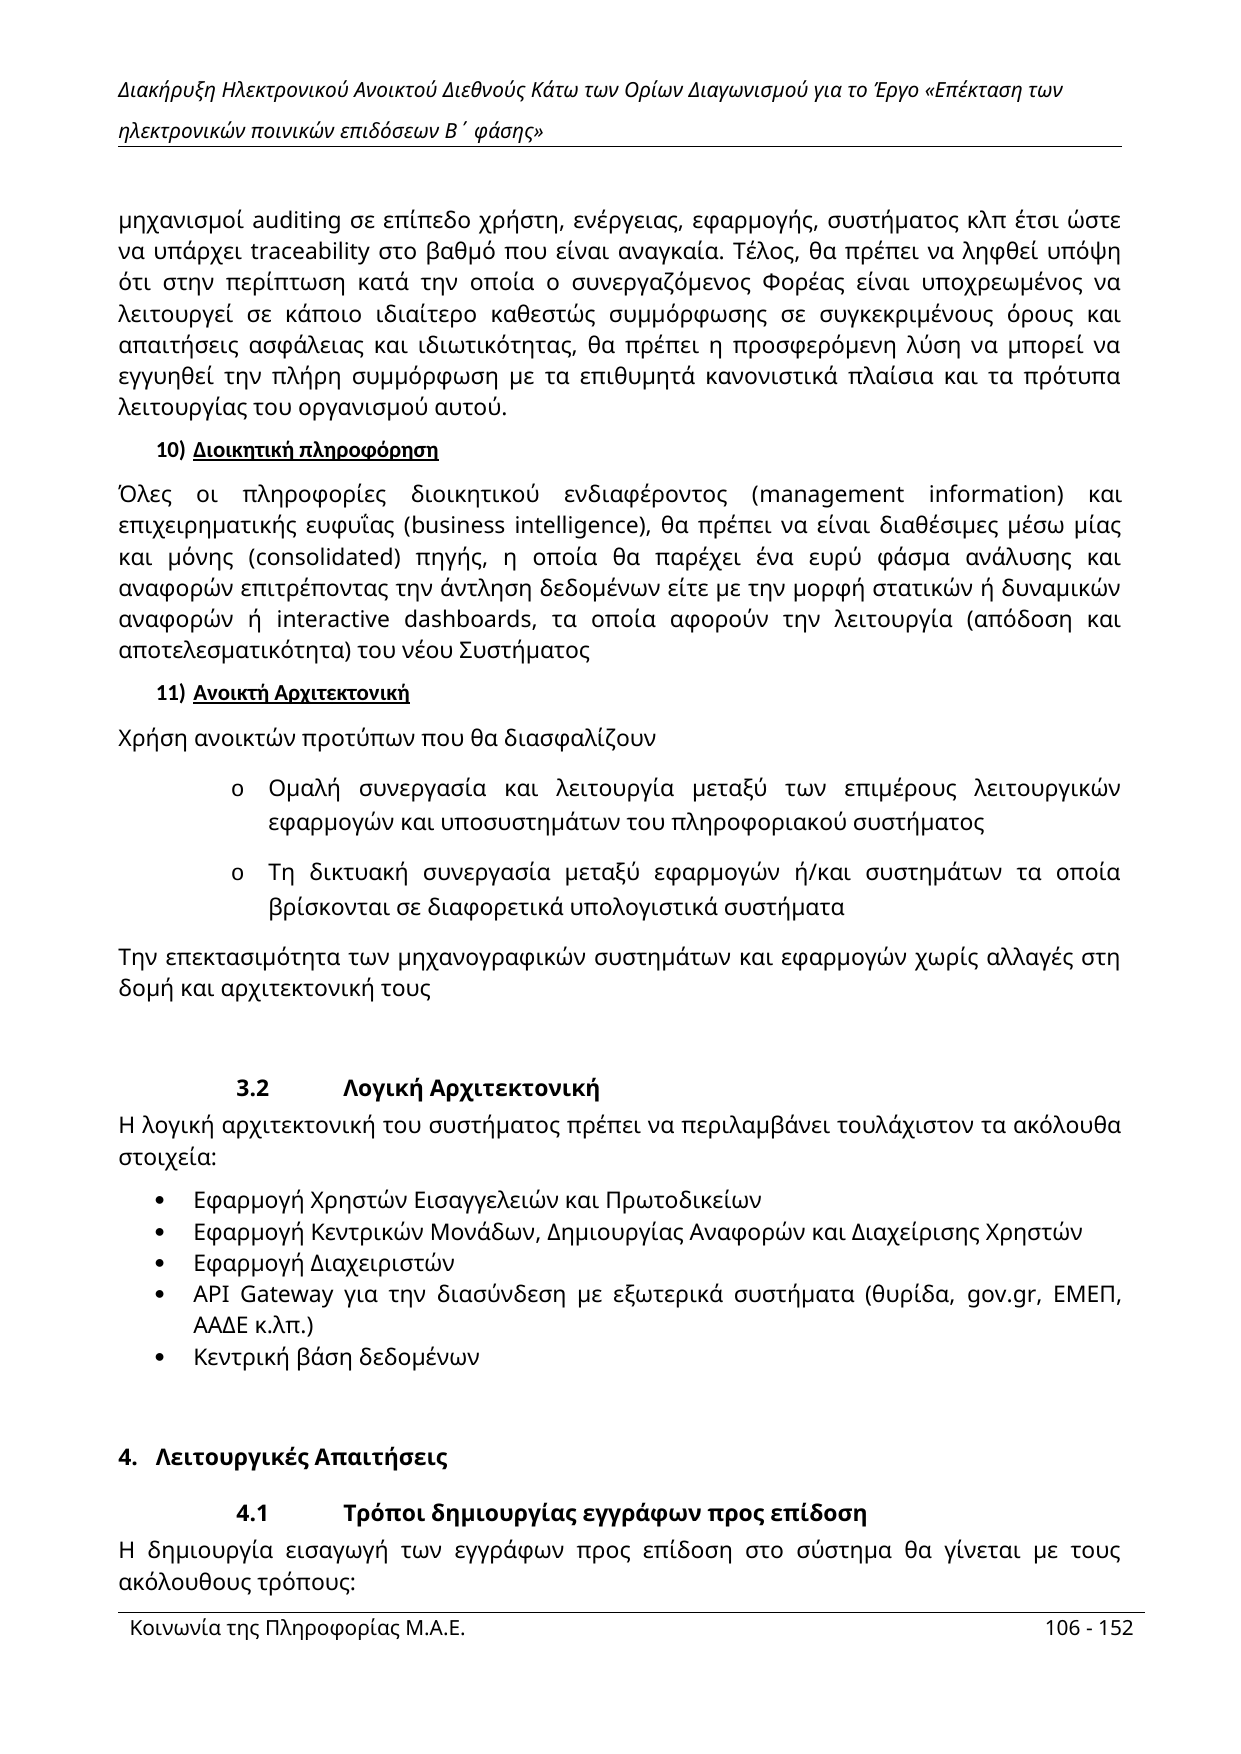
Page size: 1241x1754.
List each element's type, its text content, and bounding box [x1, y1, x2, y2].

list Εφαρμογή Διαχειριστών [156, 1247, 1122, 1278]
list Κεντρική βάση δεδομένων [156, 1341, 1122, 1372]
list Διοικητική πληροφόρηση [156, 435, 1122, 463]
list Εφαρμογή Κεντρικών Μονάδων, Δημιουργίας Αναφορών και Διαχείρισης Χρηστών [156, 1216, 1122, 1247]
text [118, 204, 1122, 422]
text H λογική αρχιτεκτονική του συστήματος πρέπει να περιλαμβάνει τουλάχιστον τα ακόλουθα στοιχεία: [118, 1109, 1122, 1172]
text Την επεκτασιμότητα των μηχανογραφικών συστημάτων και εφαρμογών χωρίς αλλαγές στη δομή και αρχιτεκτονική τους [118, 941, 1122, 1003]
text Όλες οι πληροφορίες διοικητικού ενδιαφέροντος (management information) και επιχειρηματικής ευφυΐας (business intelligence), θα πρέπει να είναι διαθέσιμες μέσω μίας και μόνης (consolidated) πηγής, η οποία θα παρέχει ένα ευρύ φάσμα ανάλυσης και αναφορών επιτρέποντας την άντληση δεδομένων είτε με την μορφή στατικών ή δυναμικών αναφορών ή interactive dashboards, τα οποία αφορούν την λειτουργία (απόδοση και αποτελεσματικότητα) του νέου Συστήματος [118, 478, 1122, 666]
subtitle Λειτουργικές Απαιτήσεις [118, 1441, 1122, 1472]
subtitle Τρόποι δημιουργίας εγγράφων προς επίδοση [236, 1497, 1122, 1528]
text Xρήση ανοικτών προτύπων που θα διασφαλίζουν [118, 721, 1122, 753]
list Ανοικτή Αρχιτεκτονική [156, 678, 1122, 706]
list Ομαλή συνεργασία και λειτουργία μεταξύ των επιμέρους λειτουργικών εφαρμογών και υποσυστημάτων του πληροφοριακού συστήματος [231, 772, 1122, 837]
list Εφαρμογή Χρηστών Εισαγγελειών και Πρωτοδικείων [156, 1184, 1122, 1216]
list API Gateway για την διασύνδεση με εξωτερικά συστήματα (θυρίδα, gov.gr, ΕΜΕΠ, ΑΑΔΕ κ.λπ.) [156, 1278, 1122, 1341]
text Η δημιουργία εισαγωγή των εγγράφων προς επίδοση στο σύστημα θα γίνεται με τους ακόλουθους τρόπους: [118, 1534, 1122, 1597]
subtitle Λογική Αρχιτεκτονική [236, 1072, 1122, 1103]
list Τη δικτυακή συνεργασία μεταξύ εφαρμογών ή/και συστημάτων τα οποία βρίσκονται σε διαφορετικά υπολογιστικά συστήματα [231, 856, 1122, 922]
